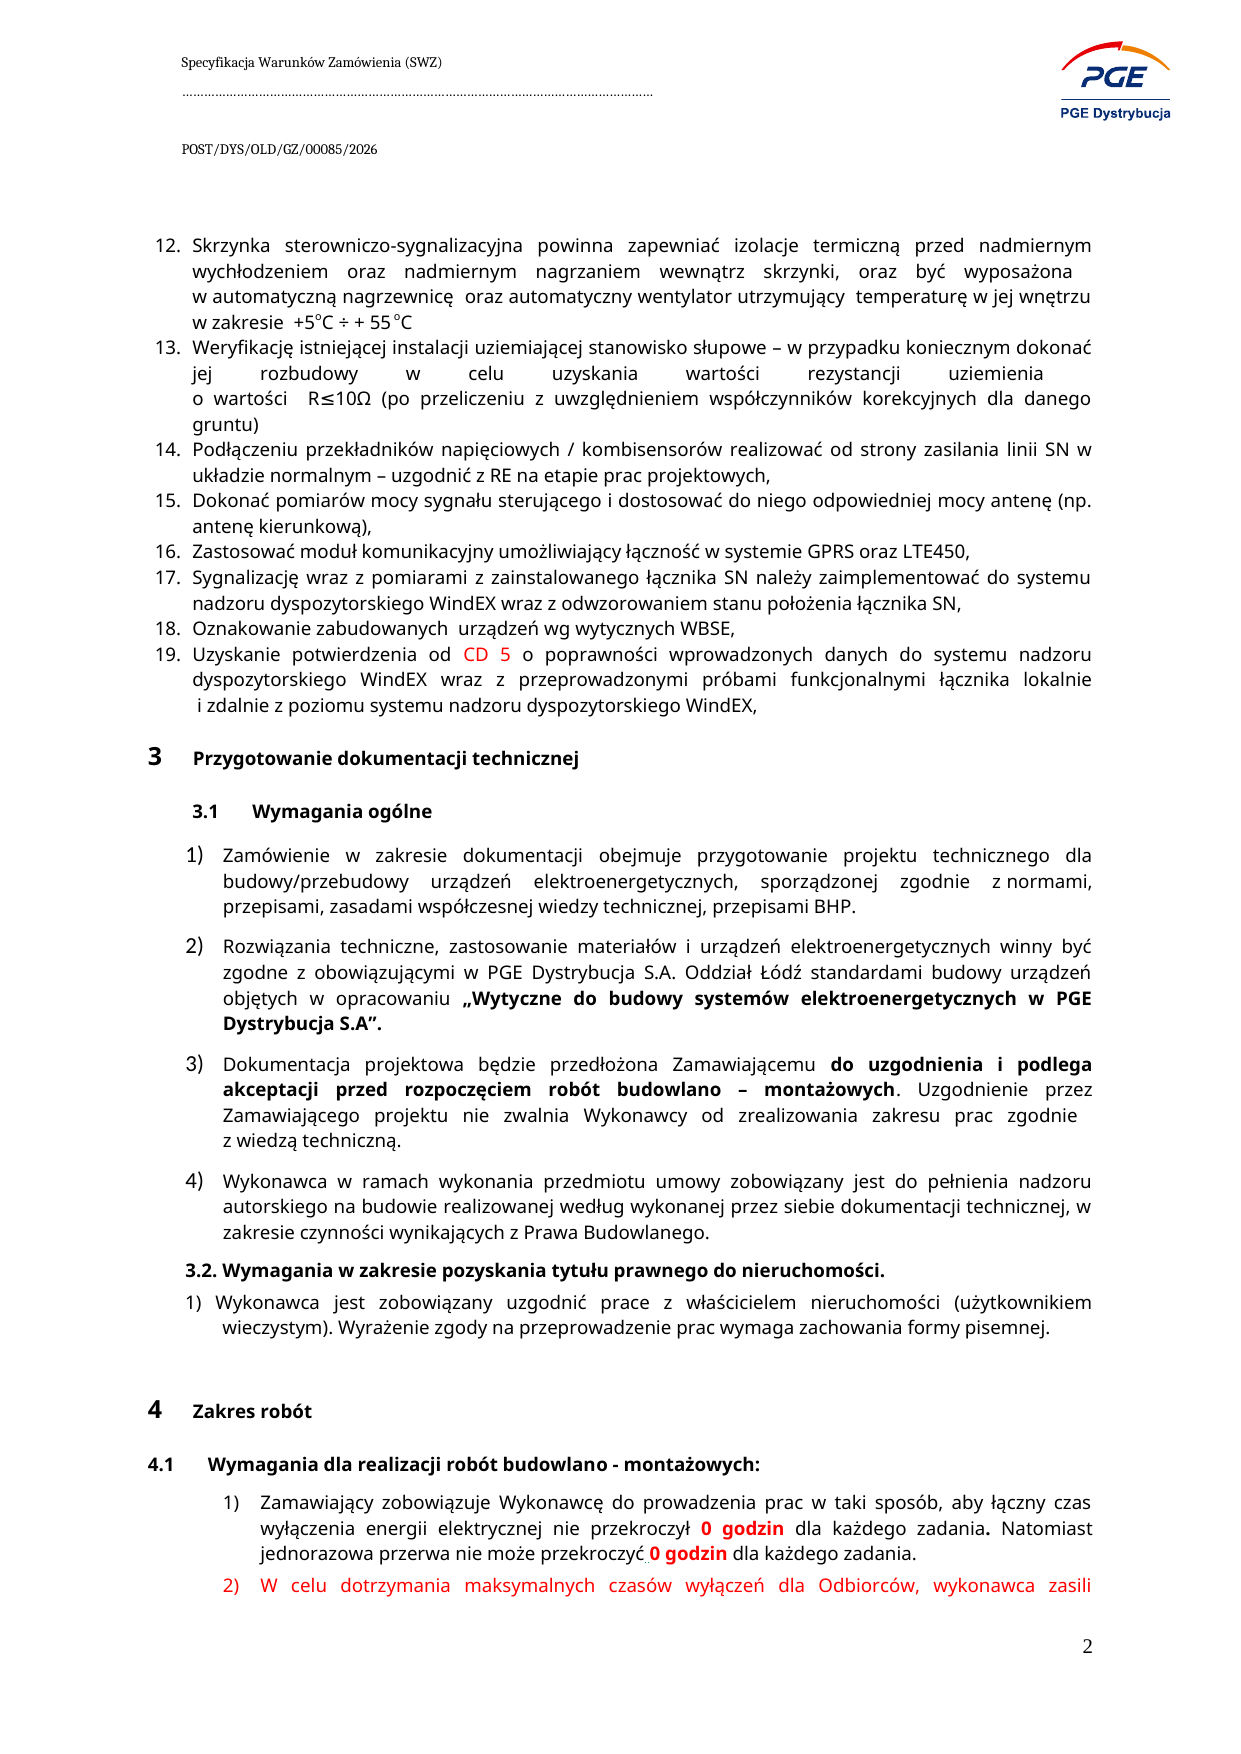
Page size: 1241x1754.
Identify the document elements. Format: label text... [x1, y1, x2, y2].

list Zastosować moduł komunikacyjny umożliwiający łączność w systemie GPRS oraz LTE450, [154, 539, 1092, 564]
list Zamówienie w zakresie dokumentacji obejmuje przygotowanie projektu technicznego dla budowy/przebudowy urządzeń elektroenergetycznych, sporządzonej zgodnie z normami, przepisami, zasadami współczesnej wiedzy technicznej, przepisami BHP. [185, 840, 1092, 919]
list Rozwiązania techniczne, zastosowanie materiałów i urządzeń elektroenergetycznych winny być zgodne z obowiązującymi w PGE Dystrybucja S.A. Oddział Łódź standardami budowy urządzeń objętych w opracowaniu „Wytyczne do budowy systemów elektroenergetycznych w PGE Dystrybucja S.A”. [185, 932, 1092, 1036]
list Zamawiający zobowiązuje Wykonawcę do prowadzenia prac w taki sposób, aby łączny czas wyłączenia energii elektrycznej nie przekroczył 0 godzin dla każdego zadania. Natomiast jednorazowa przerwa nie może przekroczyć 0 godzin dla każdego zadania. [223, 1489, 1092, 1566]
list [223, 1572, 1092, 1598]
list Skrzynka sterowniczo-sygnalizacyjna powinna zapewniać izolacje termiczną przed nadmiernym wychłodzeniem oraz nadmiernym nagrzaniem wewnątrz skrzynki, oraz być wyposażona w automatyczną nagrzewnicę oraz automatyczny wentylator utrzymujący temperaturę w jej wnętrzu w zakresie +5oC ÷ + 55 oC [154, 232, 1092, 334]
list Oznakowanie zabudowanych urządzeń wg wytycznych WBSE, [154, 615, 1092, 641]
list Wykonawca w ramach wykonania przedmiotu umowy zobowiązany jest do pełnienia nadzoru autorskiego na budowie realizowanej według wykonanej przez siebie dokumentacji technicznej, w zakresie czynności wynikających z Prawa Budowlanego. [185, 1166, 1092, 1245]
subtitle Wymagania dla realizacji robót budowlano - montażowych: [148, 1451, 1092, 1477]
list Uzyskanie potwierdzenia od CD 5 o poprawności wprowadzonych danych do systemu nadzoru dyspozytorskiego WindEX wraz z przeprowadzonymi próbami funkcjonalnymi łącznika lokalnie i zdalnie z poziomu systemu nadzoru dyspozytorskiego WindEX, [154, 641, 1092, 717]
list Dokumentacja projektowa będzie przedłożona Zamawiającemu do uzgodnienia i podlega akceptacji przed rozpoczęciem robót budowlano – montażowych. Uzgodnienie przez Zamawiającego projektu nie zwalnia Wykonawcy od zrealizowania zakresu prac zgodnie z wiedzą techniczną. [185, 1049, 1092, 1153]
list Weryfikację istniejącej instalacji uziemiającej stanowisko słupowe – w przypadku koniecznym dokonać jej rozbudowy w celu uzyskania wartości rezystancji uziemienia o wartości R≤10Ω (po przeliczeniu z uwzględnieniem współczynników korekcyjnych dla danego gruntu) [154, 334, 1092, 437]
text 1) Wykonawca jest zobowiązany uzgodnić prace z właścicielem nieruchomości (użytkownikiem wieczystym). Wyrażenie zgody na przeprowadzenie prac wymaga zachowania formy pisemnej. [185, 1289, 1092, 1340]
subtitle Zakres robót [148, 1391, 1092, 1425]
text 3.2. Wymagania w zakresie pozyskania tytułu prawnego do nieruchomości. [185, 1257, 1092, 1283]
subtitle Przygotowanie dokumentacji technicznej [148, 738, 1092, 772]
list Dokonać pomiarów mocy sygnału sterującego i dostosować do niego odpowiedniej mocy antenę (np. antenę kierunkową), [154, 488, 1092, 539]
list Podłączeniu przekładników napięciowych / kombisensorów realizować od strony zasilania linii SN w układzie normalnym – uzgodnić z RE na etapie prac projektowych, [154, 437, 1092, 488]
list Sygnalizację wraz z pomiarami z zainstalowanego łącznika SN należy zaimplementować do systemu nadzoru dyspozytorskiego WindEX wraz z odwzorowaniem stanu położenia łącznika SN, [154, 564, 1092, 615]
list Wymagania ogólne [192, 798, 1092, 824]
